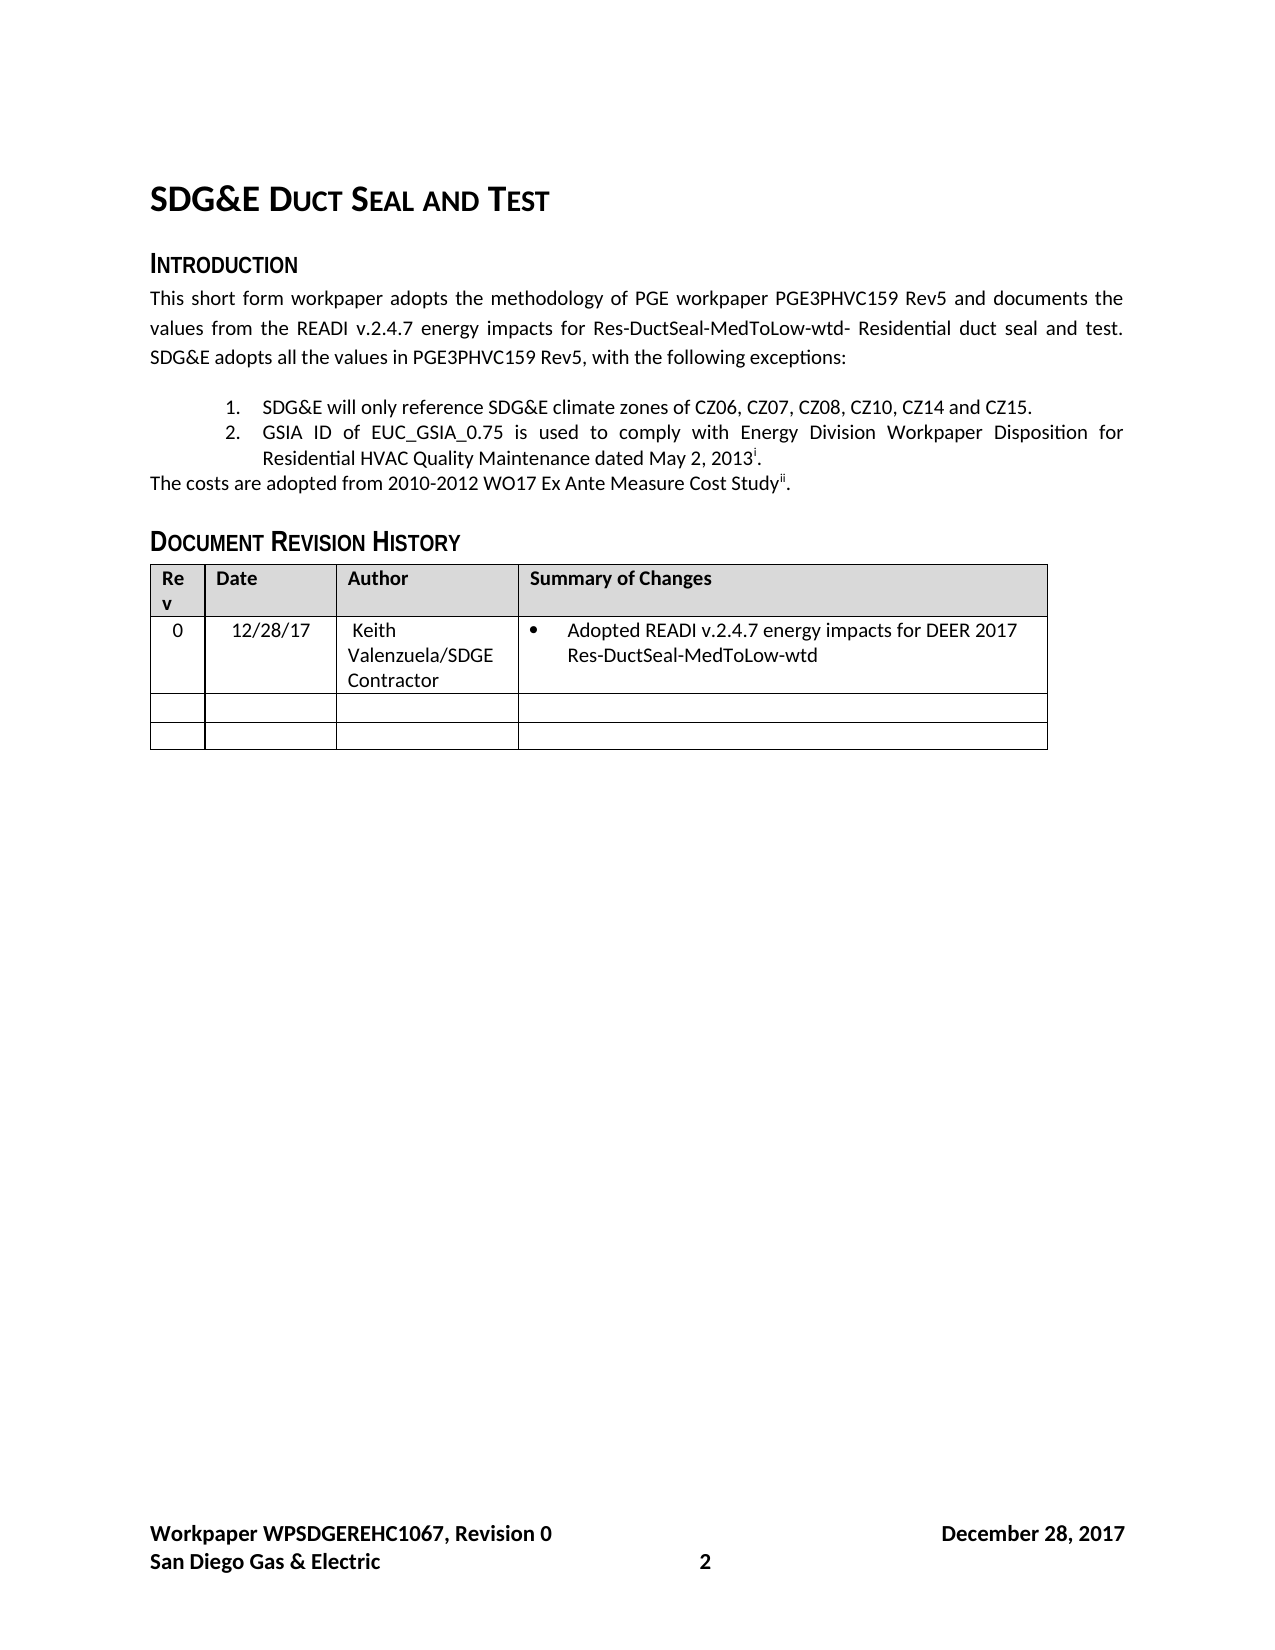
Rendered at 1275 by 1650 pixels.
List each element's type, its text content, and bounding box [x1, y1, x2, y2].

table_cell [519, 694, 1047, 722]
table_header Rev [151, 565, 204, 616]
table_header Summary of Changes [519, 565, 1047, 616]
table_cell [151, 723, 204, 749]
list GSIA ID of EUC_GSIA_0.75 is used to comply with Energy Division Workpaper Disposition for Residential HVAC Quality Maintenance dated May 2, 2013. [225, 419, 1125, 470]
table_header Author [337, 565, 518, 616]
text This short form workpaper adopts the methodology of PGE workpaper PGE3PHVC159 Rev5 and documents the values from the READI v.2.4.7 energy impacts for Res-DuctSeal-MedToLow-wtd- Residential duct seal and test. SDG&E adopts all the values in PGE3PHVC159 Rev5, with the following exceptions: [150, 286, 1125, 369]
subtitle SDG&E Duct Seal and Test [150, 175, 1125, 221]
table_cell [206, 694, 336, 722]
table_cell [519, 723, 1047, 749]
table_cell Adopted READI v.2.4.7 energy impacts for DEER 2017 Res-DuctSeal-MedToLow-wtd [519, 617, 1047, 693]
table_cell [337, 723, 518, 749]
text The costs are adopted from 2010-2012 WO17 Ex Ante Measure Cost Study. [150, 470, 1125, 496]
table_cell [206, 723, 336, 749]
list SDG&E will only reference SDG&E climate zones of CZ06, CZ07, CZ08, CZ10, CZ14 and CZ15. [225, 394, 1125, 419]
table_cell 12/28/17 [206, 617, 336, 693]
table_cell 0 [151, 617, 204, 693]
subtitle Introduction [150, 246, 1125, 279]
table_cell [337, 694, 518, 722]
table_cell Keith Valenzuela/SDGE Contractor [337, 617, 518, 693]
table_header Date [206, 565, 336, 616]
table_cell [151, 694, 204, 722]
subtitle Document Revision History [150, 524, 1125, 558]
